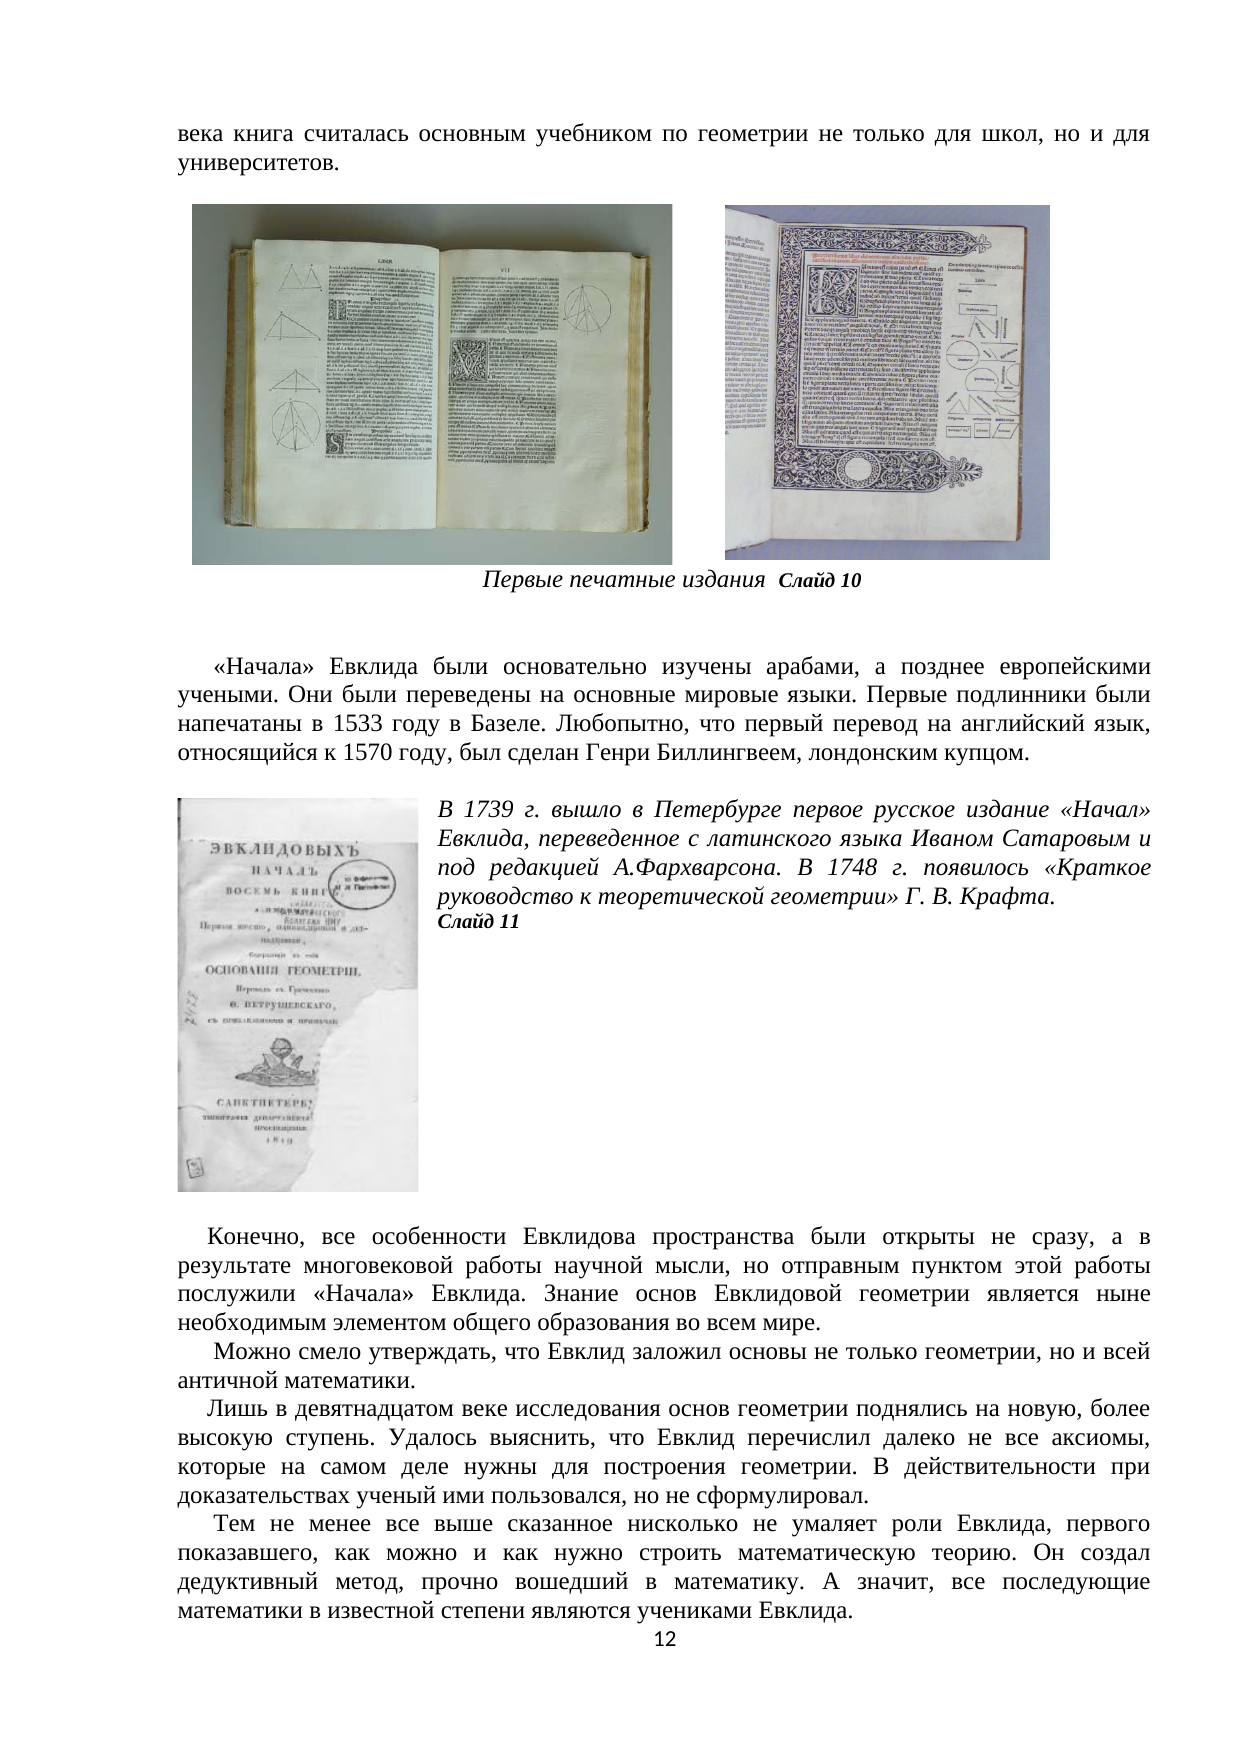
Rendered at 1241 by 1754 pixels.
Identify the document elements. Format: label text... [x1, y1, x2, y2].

picture [192, 204, 673, 565]
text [177, 118, 1152, 176]
text В 1739 г. вышло в Петербурге первое русское издание «Начал» Евклида, переведенное с латинского языка Иваном Сатаровым и под редакцией А.Фархварсона. В 1748 г. появилось «Краткое руководство к теоретической геометрии» Г. В. Крафта. [177, 794, 1152, 909]
text Первые печатные издания Слайд 10 [177, 564, 1152, 593]
picture [725, 205, 1050, 558]
text Слайд 11 [418, 909, 1152, 933]
text «Начала» Евклида были основательно изучены арабами, а позднее европейскими учеными. Они были переведены на основные мировые языки. Первые подлинники были напечатаны в 1533 году в Базеле. Любопытно, что первый перевод на английский язык, относящийся к 1570 году, был сделан Генри Биллингвеем, лондонским купцом. [177, 651, 1152, 766]
text Лишь в девятнадцатом веке исследования основ геометрии поднялись на новую, более высокую ступень. Удалось выяснить, что Евклид перечислил далеко не все аксиомы, которые на самом деле нужны для построения геометрии. В действительности при доказательствах ученый ими пользовался, но не сформулировал. [177, 1393, 1152, 1508]
text Можно смело утверждать, что Евклид заложил основы не только геометрии, но и всей античной математики. [177, 1336, 1152, 1393]
text Тем не менее все выше сказанное нисколько не умаляет роли Евклида, первого показавшего, как можно и как нужно строить математическую теорию. Он создал дедуктивный метод, прочно вошедший в математику. А значит, все последующие математики в известной степени являются учениками Евклида. [177, 1508, 1152, 1623]
text Конечно, все особенности Евклидова пространства были открыты не сразу, а в результате многовековой работы научной мысли, но отправным пунктом этой работы послужили «Начала» Евклида. Знание основ Евклидовой геометрии является ныне необходимым элементом общего образования во всем мире. [177, 1221, 1152, 1336]
picture [177, 798, 418, 1190]
